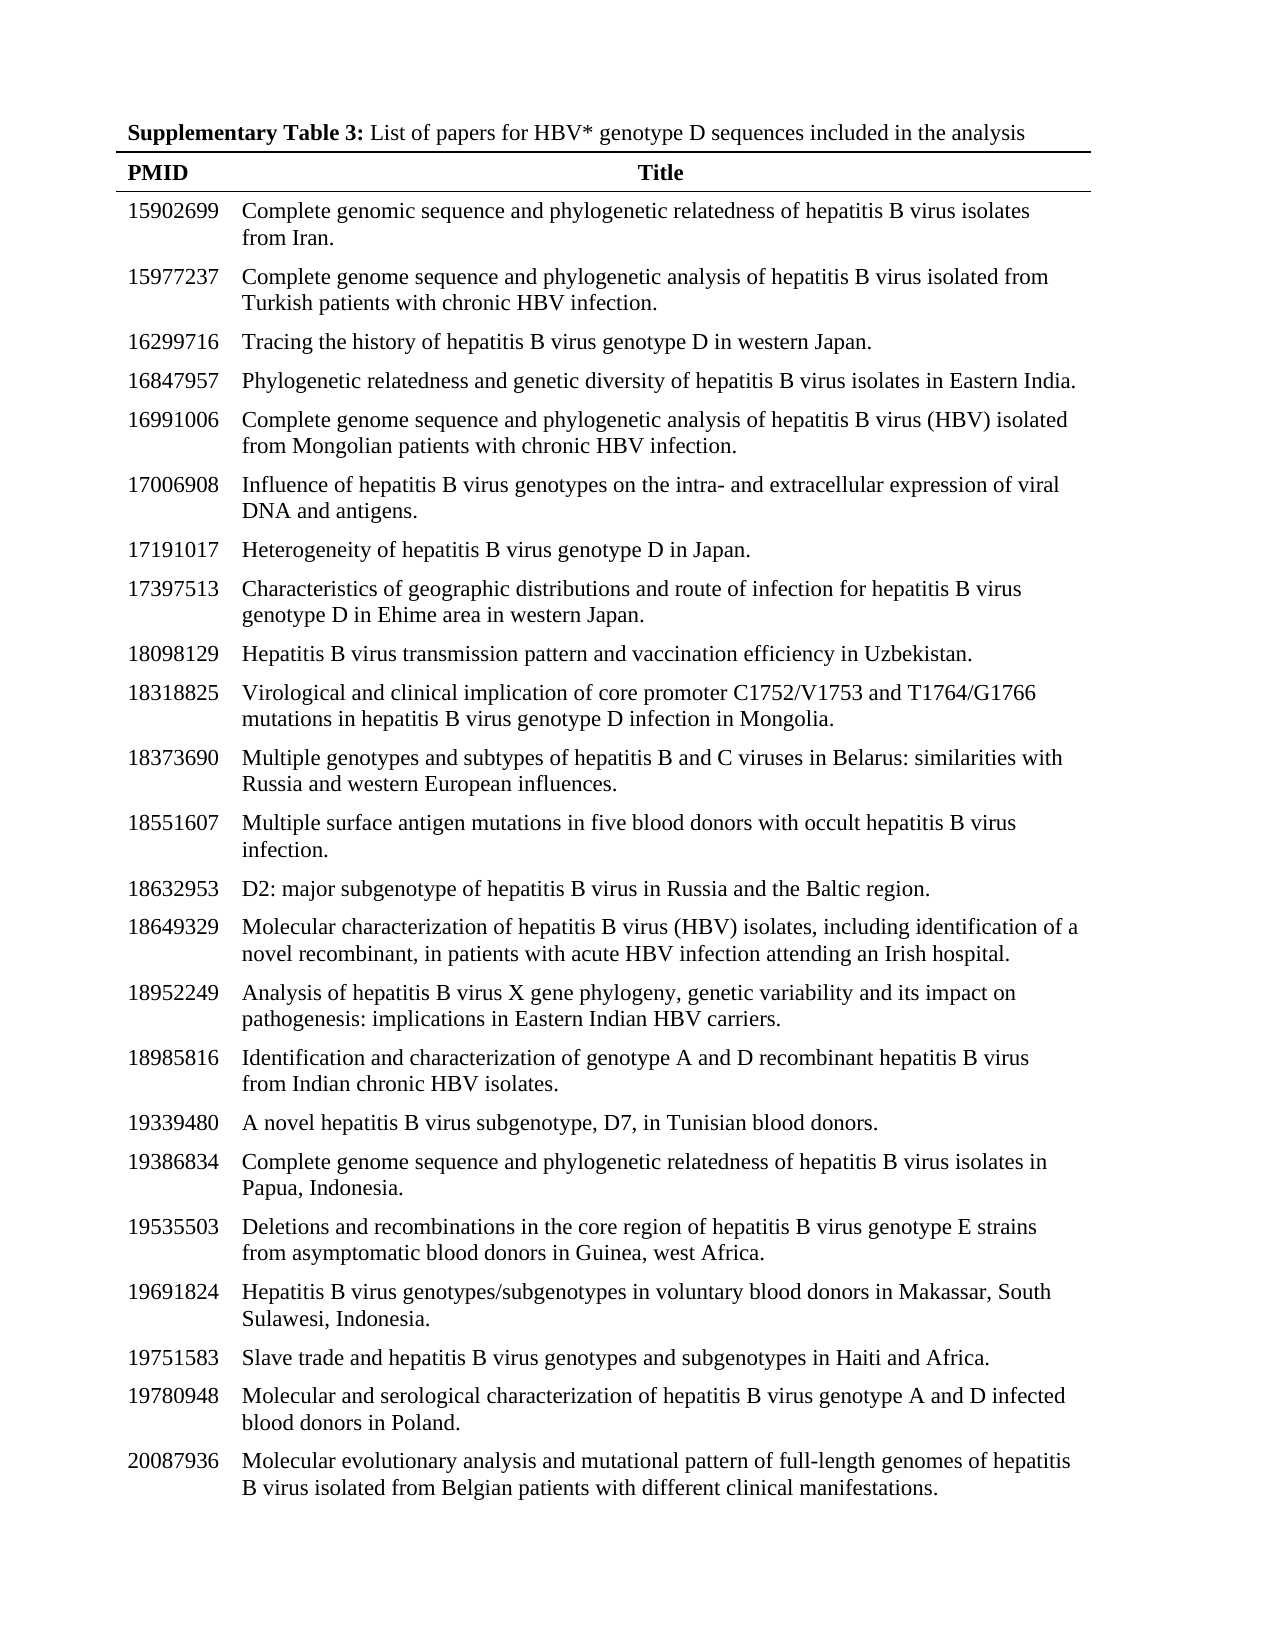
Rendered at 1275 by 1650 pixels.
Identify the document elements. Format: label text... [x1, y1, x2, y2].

table_cell 19751583 [116, 1337, 230, 1376]
table_cell 16847957 [116, 361, 230, 399]
table_cell Tracing the history of hepatitis B virus genotype D in western Japan. [230, 322, 1091, 361]
table_cell A novel hepatitis B virus subgenotype, D7, in Tunisian blood donors. [230, 1103, 1091, 1142]
table_cell 19339480 [116, 1103, 230, 1142]
table_cell 19691824 [116, 1272, 230, 1337]
table_cell D2: major subgenotype of hepatitis B virus in Russia and the Baltic region. [230, 868, 1091, 907]
table_cell PMID [116, 153, 230, 191]
table_cell 17191017 [116, 530, 230, 569]
table_cell Deletions and recombinations in the core region of hepatitis B virus genotype E strains from asymptomatic blood donors in Guinea, west Africa. [230, 1207, 1091, 1272]
table_cell 20087936 [116, 1441, 230, 1507]
table_cell Slave trade and hepatitis B virus genotypes and subgenotypes in Haiti and Africa. [230, 1337, 1091, 1376]
table_cell 18632953 [116, 868, 230, 907]
table_cell Multiple surface antigen mutations in five blood donors with occult hepatitis B virus infection. [230, 803, 1091, 868]
table_cell 16991006 [116, 399, 230, 464]
table_cell Identification and characterization of genotype A and D recombinant hepatitis B virus from Indian chronic HBV isolates. [230, 1038, 1091, 1103]
table_cell 15902699 [116, 192, 230, 256]
table_cell 16299716 [116, 322, 230, 361]
table_cell Phylogenetic relatedness and genetic diversity of hepatitis B virus isolates in Eastern India. [230, 361, 1091, 399]
table_cell Molecular evolutionary analysis and mutational pattern of full-length genomes of hepatitis B virus isolated from Belgian patients with different clinical manifestations. [230, 1441, 1091, 1507]
table_cell 19780948 [116, 1376, 230, 1441]
table_cell 15977237 [116, 256, 230, 322]
table_cell Complete genome sequence and phylogenetic relatedness of hepatitis B virus isolates in Papua, Indonesia. [230, 1142, 1091, 1207]
table_cell 18373690 [116, 738, 230, 803]
table_cell 17006908 [116, 465, 230, 530]
table_cell Complete genome sequence and phylogenetic analysis of hepatitis B virus isolated from Turkish patients with chronic HBV infection. [230, 256, 1091, 322]
table_cell 18318825 [116, 673, 230, 738]
table_cell Title [230, 153, 1091, 191]
table_cell Complete genomic sequence and phylogenetic relatedness of hepatitis B virus isolates from Iran. [230, 192, 1091, 256]
table_cell Multiple genotypes and subtypes of hepatitis B and C viruses in Belarus: similarities with Russia and western European influences. [230, 738, 1091, 803]
table_cell 19386834 [116, 1142, 230, 1207]
table_cell 18985816 [116, 1038, 230, 1103]
table_cell Molecular characterization of hepatitis B virus (HBV) isolates, including identification of a novel recombinant, in patients with acute HBV infection attending an Irish hospital. [230, 907, 1091, 972]
table_cell Hepatitis B virus transmission pattern and vaccination efficiency in Uzbekistan. [230, 634, 1091, 673]
table_cell Influence of hepatitis B virus genotypes on the intra- and extracellular expression of viral DNA and antigens. [230, 465, 1091, 530]
table_cell Complete genome sequence and phylogenetic analysis of hepatitis B virus (HBV) isolated from Mongolian patients with chronic HBV infection. [230, 399, 1091, 464]
table_cell Analysis of hepatitis B virus X gene phylogeny, genetic variability and its impact on pathogenesis: implications in Eastern Indian HBV carriers. [230, 973, 1091, 1038]
table_cell Molecular and serological characterization of hepatitis B virus genotype A and D infected blood donors in Poland. [230, 1376, 1091, 1441]
table_cell Heterogeneity of hepatitis B virus genotype D in Japan. [230, 530, 1091, 569]
table_cell Virological and clinical implication of core promoter C1752/V1753 and T1764/G1766 mutations in hepatitis B virus genotype D infection in Mongolia. [230, 673, 1091, 738]
table_header Supplementary Table 3: List of papers for HBV* genotype D sequences included in the analysis [116, 113, 1091, 151]
table_cell Hepatitis B virus genotypes/subgenotypes in voluntary blood donors in Makassar, South Sulawesi, Indonesia. [230, 1272, 1091, 1337]
table_cell 18551607 [116, 803, 230, 868]
table_cell 18952249 [116, 973, 230, 1038]
table_cell 19535503 [116, 1207, 230, 1272]
table_cell 18649329 [116, 907, 230, 972]
table_cell 17397513 [116, 569, 230, 634]
table_cell 18098129 [116, 634, 230, 673]
table_cell Characteristics of geographic distributions and route of infection for hepatitis B virus genotype D in Ehime area in western Japan. [230, 569, 1091, 634]
